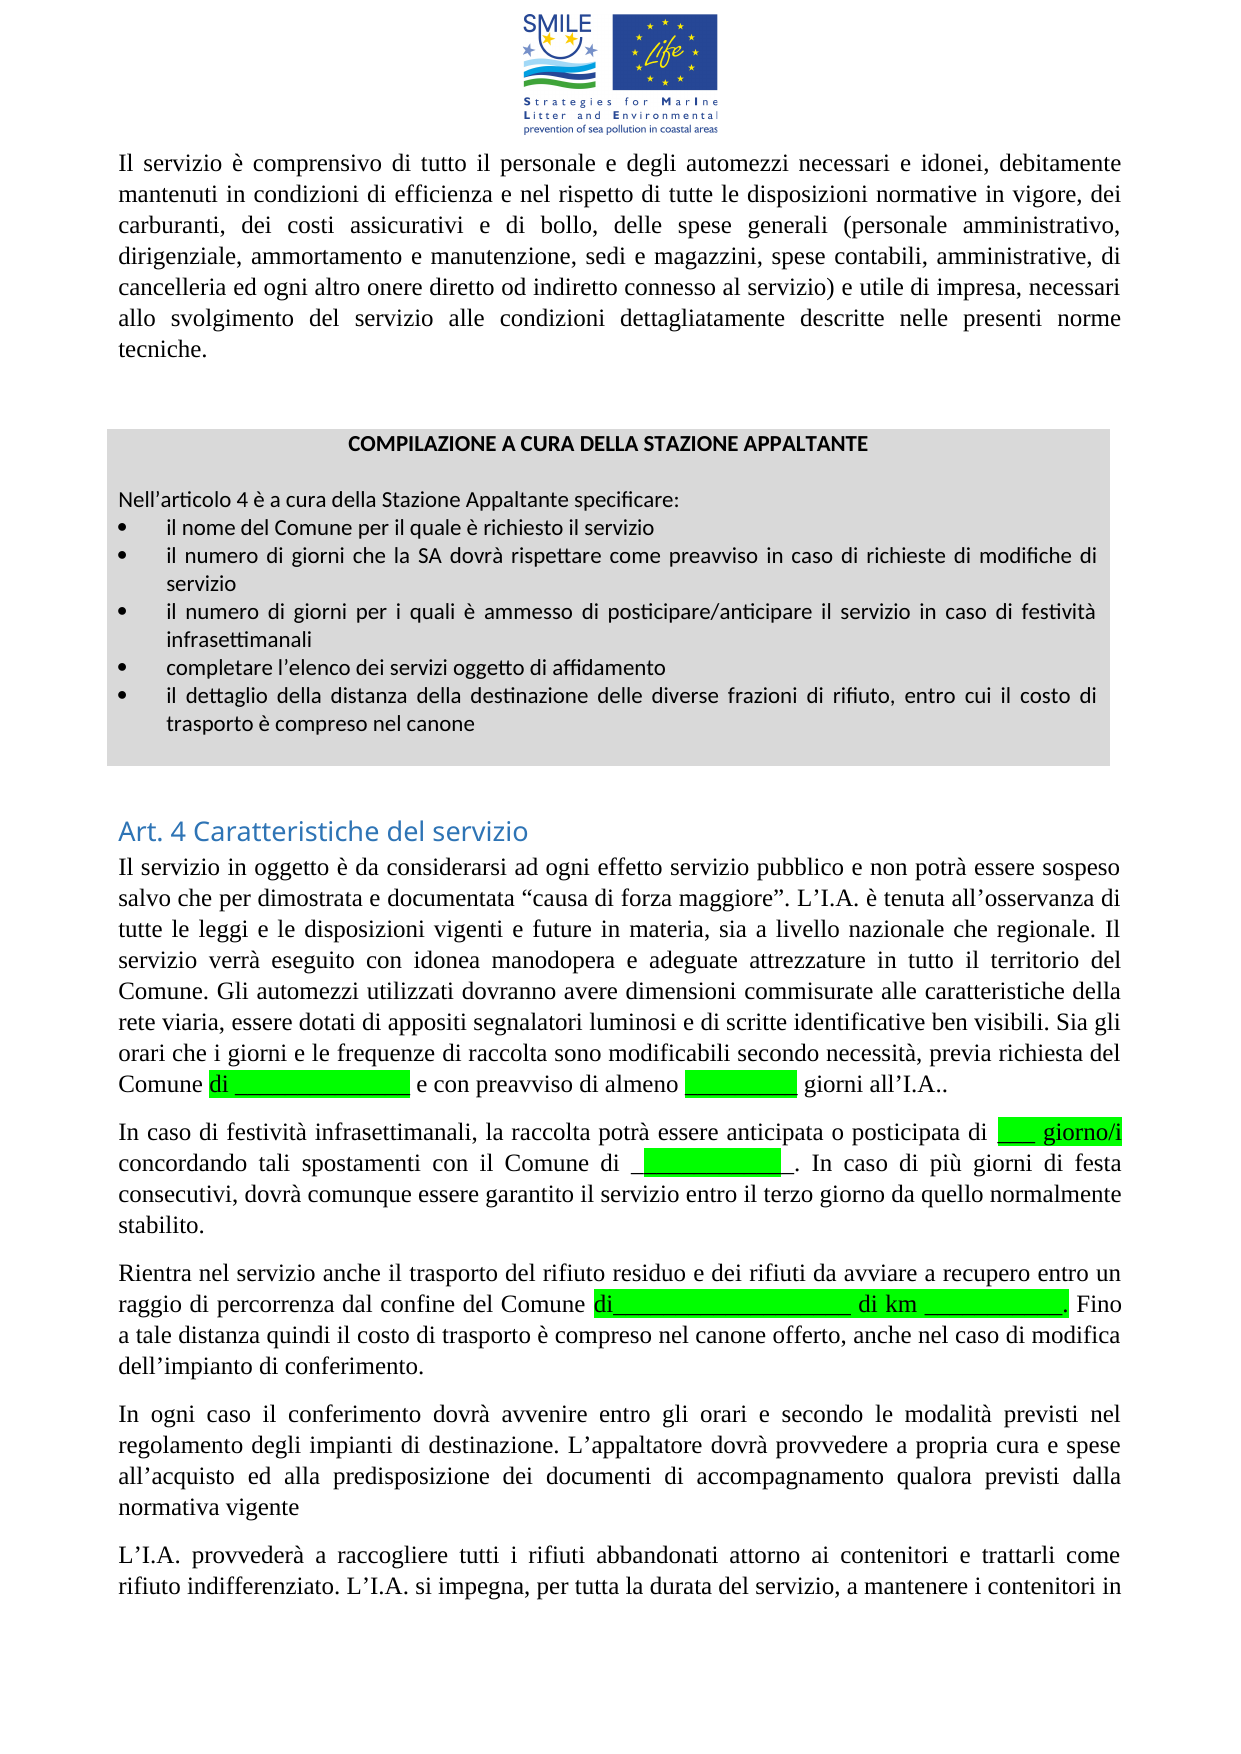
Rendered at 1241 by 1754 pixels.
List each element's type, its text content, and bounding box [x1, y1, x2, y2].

text In caso di festività infrasettimanali, la raccolta potrà essere anticipata o posticipata di ___ giorno/i concordando tali spostamenti con il Comune di _____________. In caso di più giorni di festa consecutivi, dovrà comunque essere garantito il servizio entro il terzo giorno da quello normalmente stabilito. [118, 1117, 1122, 1239]
subtitle Art. 4 Caratteristiche del servizio [118, 812, 1122, 849]
table_header COMPILAZIONE A CURA DELLA STAZIONE APPALTANTE Nell’articolo 4 è a cura della Stazione Appaltante specificare: il nome del Comune per il quale è richiesto il servizio il numero di giorni che la SA dovrà rispettare come preavviso in caso di richieste di modifiche di servizio il numero di giorni per i quali è ammesso di posticipare/anticipare il servizio in caso di festività infrasettimanali completare l’elenco dei servizi oggetto di affidamento il dettaglio della distanza della destinazione delle diverse frazioni di rifiuto, entro cui il costo di trasporto è compreso nel canone [107, 429, 1110, 766]
text Il servizio è comprensivo di tutto il personale e degli automezzi necessari e idonei, debitamente mantenuti in condizioni di efficienza e nel rispetto di tutte le disposizioni normative in vigore, dei carburanti, dei costi assicurativi e di bollo, delle spese generali (personale amministrativo, dirigenziale, ammortamento e manutenzione, sedi e magazzini, spese contabili, amministrative, di cancelleria ed ogni altro onere diretto od indiretto connesso al servizio) e utile di impresa, necessari allo svolgimento del servizio alle condizioni dettagliatamente descritte nelle presenti norme tecniche. [118, 148, 1122, 363]
text In ogni caso il conferimento dovrà avvenire entro gli orari e secondo le modalità previsti nel regolamento degli impianti di destinazione. L’appaltatore dovrà provvedere a propria cura e spese all’acquisto ed alla predisposizione dei documenti di accompagnamento qualora previsti dalla normativa vigente [118, 1399, 1122, 1521]
picture [522, 14, 718, 135]
text Rientra nel servizio anche il trasporto del rifiuto residuo e dei rifiuti da avviare a recupero entro un raggio di percorrenza dal confine del Comune di___________________ di km ___________. Fino a tale distanza quindi il costo di trasporto è compreso nel canone offerto, anche nel caso di modifica dell’impianto di conferimento. [118, 1258, 1122, 1380]
text Il servizio in oggetto è da considerarsi ad ogni effetto servizio pubblico e non potrà essere sospeso salvo che per dimostrata e documentata “causa di forza maggiore”. L’I.A. è tenuta all’osservanza di tutte le leggi e le disposizioni vigenti e future in materia, sia a livello nazionale che regionale. Il servizio verrà eseguito con idonea manodopera e adeguate attrezzature in tutto il territorio del Comune. Gli automezzi utilizzati dovranno avere dimensioni commisurate alle caratteristiche della rete viaria, essere dotati di appositi segnalatori luminosi e di scritte identificative ben visibili. Sia gli orari che i giorni e le frequenze di raccolta sono modificabili secondo necessità, previa richiesta del Comune di ______________ e con preavviso di almeno _________ giorni all’I.A.. [118, 852, 1122, 1098]
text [118, 1540, 1122, 1599]
